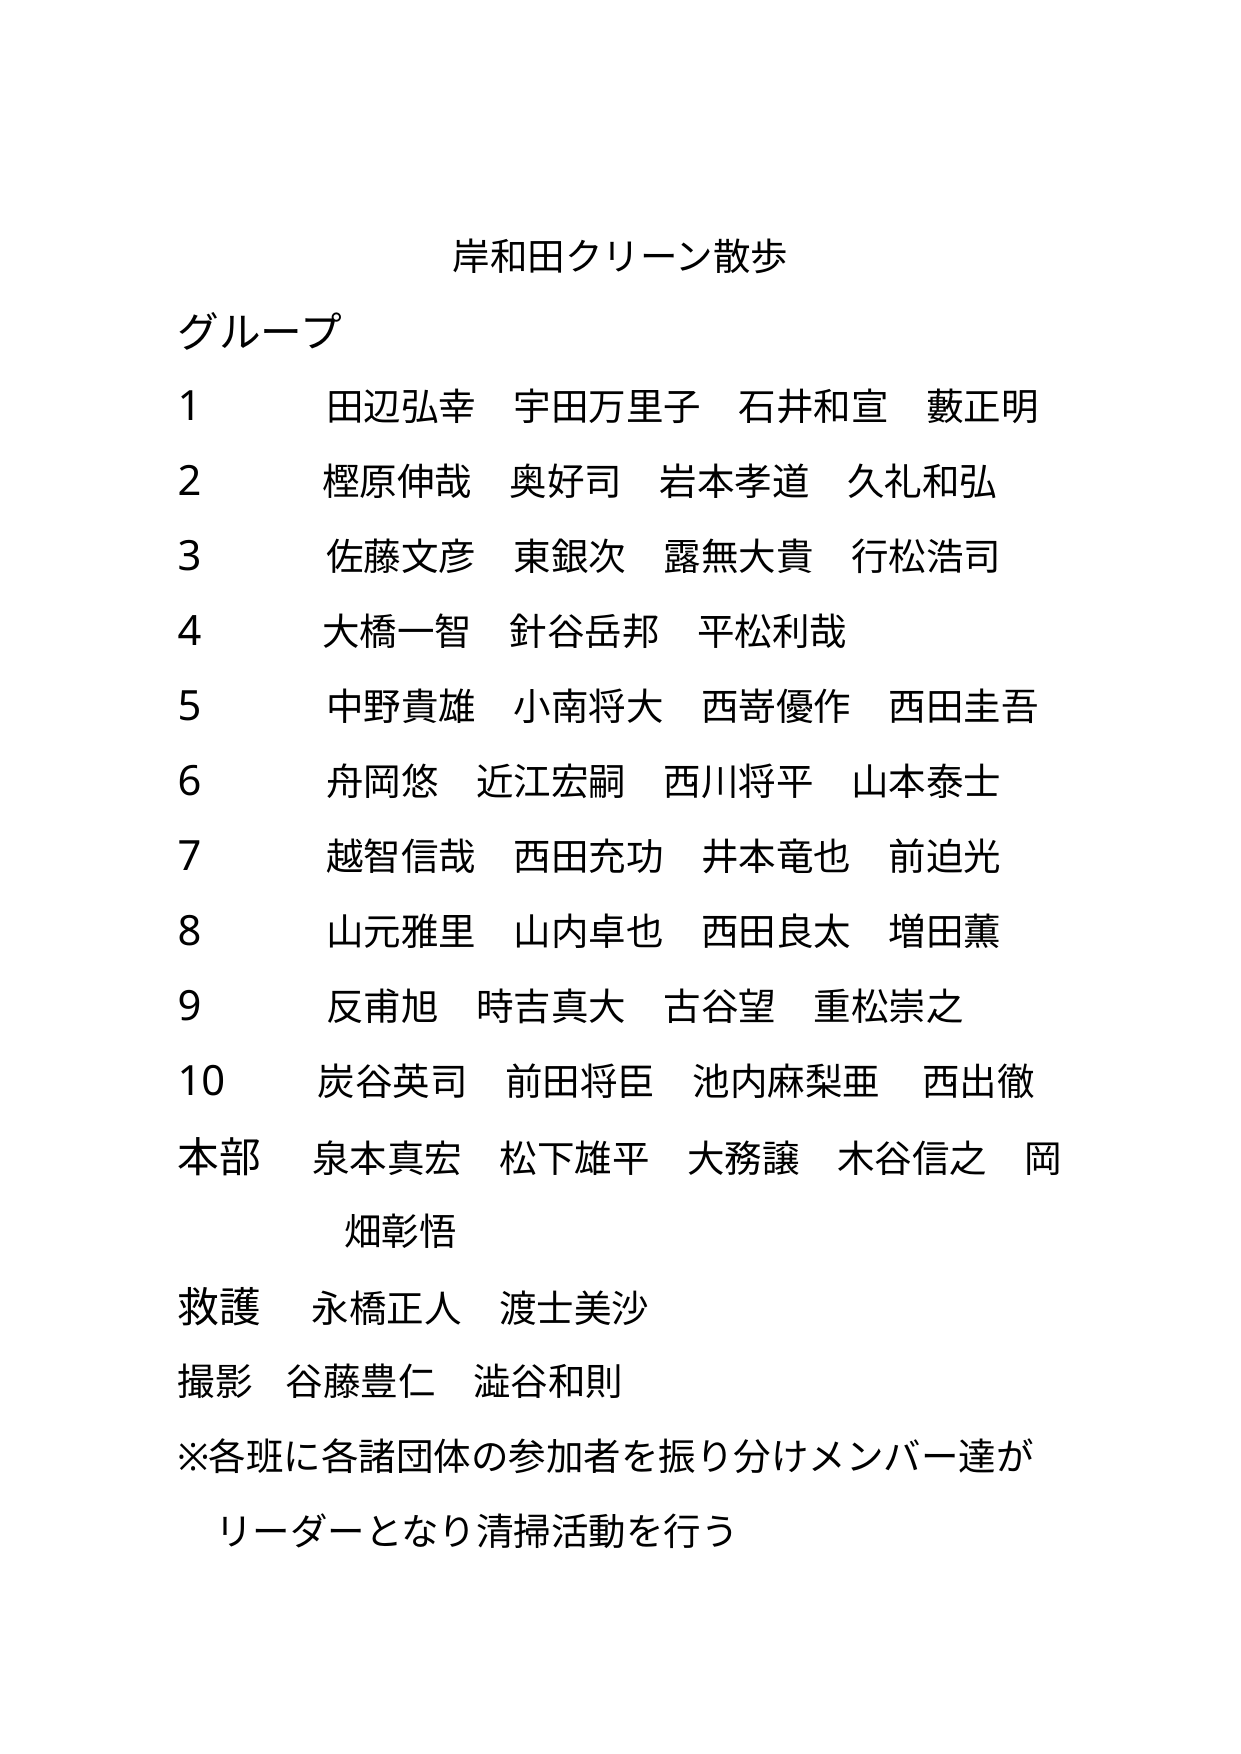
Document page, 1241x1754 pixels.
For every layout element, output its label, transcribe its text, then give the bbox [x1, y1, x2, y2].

text 岸和田クリーン散歩 [177, 217, 1063, 292]
text 撮影 谷藤豊仁 澁谷和則 [177, 1342, 1063, 1417]
text 3 佐藤文彦 東銀次 露無大貴 行松浩司 [177, 517, 1063, 592]
text 2 樫原伸哉 奥好司 岩本孝道 久礼和弘 [177, 442, 1063, 517]
text 7 越智信哉 西田充功 井本竜也 前迫光 [177, 817, 1063, 892]
text 4 大橋一智 針谷岳邦 平松利哉 [177, 592, 1063, 667]
text 10 炭谷英司 前田将臣 池内麻梨亜 西出徹 [177, 1042, 1063, 1117]
text 本部 泉本真宏 松下雄平 大務譲 木谷信之 岡畑彰悟 [177, 1117, 1063, 1267]
text 1 田辺弘幸 宇田万里子 石井和宣 藪正明 [177, 367, 1063, 442]
text 6 舟岡悠 近江宏嗣 西川将平 山本泰士 [177, 742, 1063, 817]
text 5 中野貴雄 小南将大 西嵜優作 西田圭吾 [177, 667, 1063, 742]
text 9 反甫旭 時吉真大 古谷望 重松崇之 [177, 967, 1063, 1042]
text 救護 永橋正人 渡士美沙 [177, 1267, 1063, 1342]
text グループ [177, 292, 1063, 367]
text リーダーとなり清掃活動を行う [177, 1492, 1063, 1567]
text 8 山元雅里 山内卓也 西田良太 増田薫 [177, 892, 1063, 967]
text ※各班に各諸団体の参加者を振り分けメンバー達が [177, 1417, 1063, 1492]
